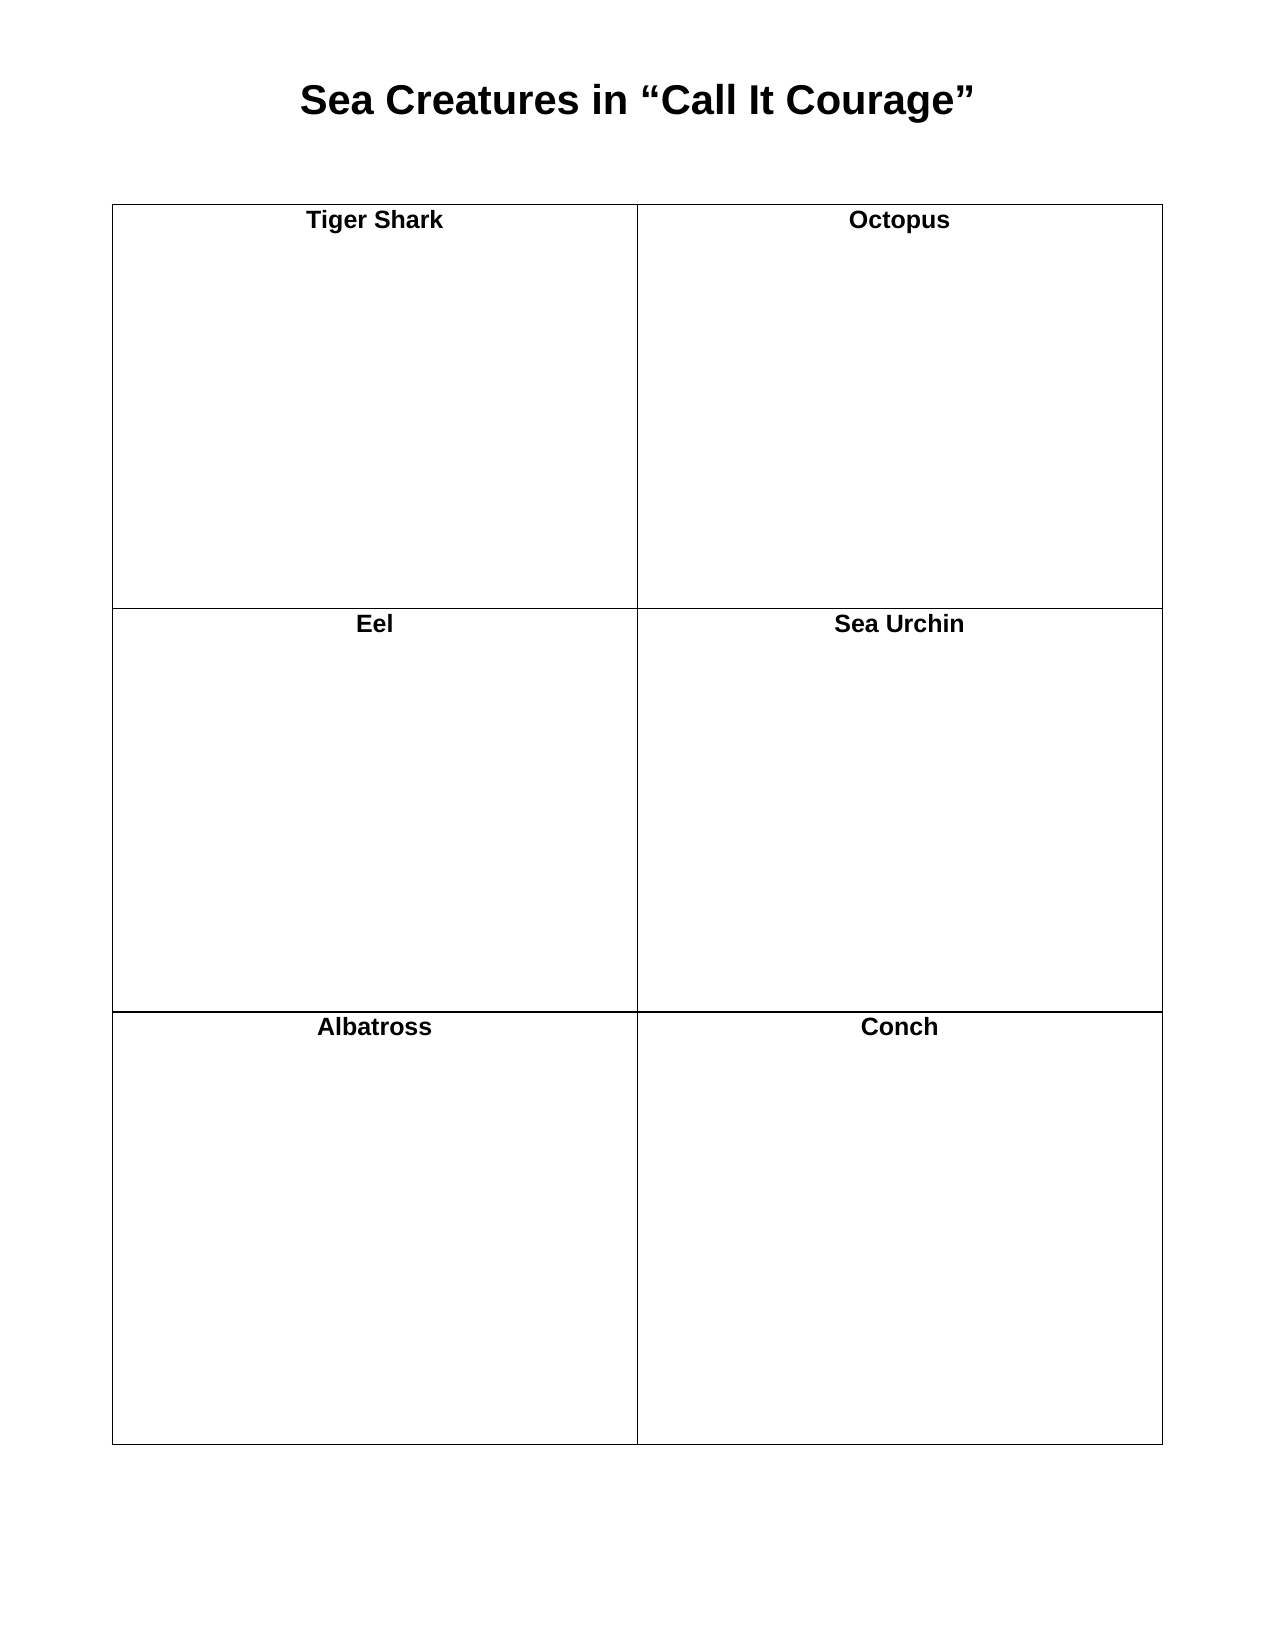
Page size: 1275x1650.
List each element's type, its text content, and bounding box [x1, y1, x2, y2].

table_header Octopus [638, 205, 1162, 608]
table_cell Albatross [113, 1013, 637, 1444]
table_cell Conch [638, 1013, 1162, 1444]
text Sea Creatures in “Call It Courage” [75, 75, 1200, 123]
table_cell Sea Urchin [638, 609, 1162, 1011]
table_cell Eel [113, 609, 637, 1011]
table_header Tiger Shark [113, 205, 637, 608]
